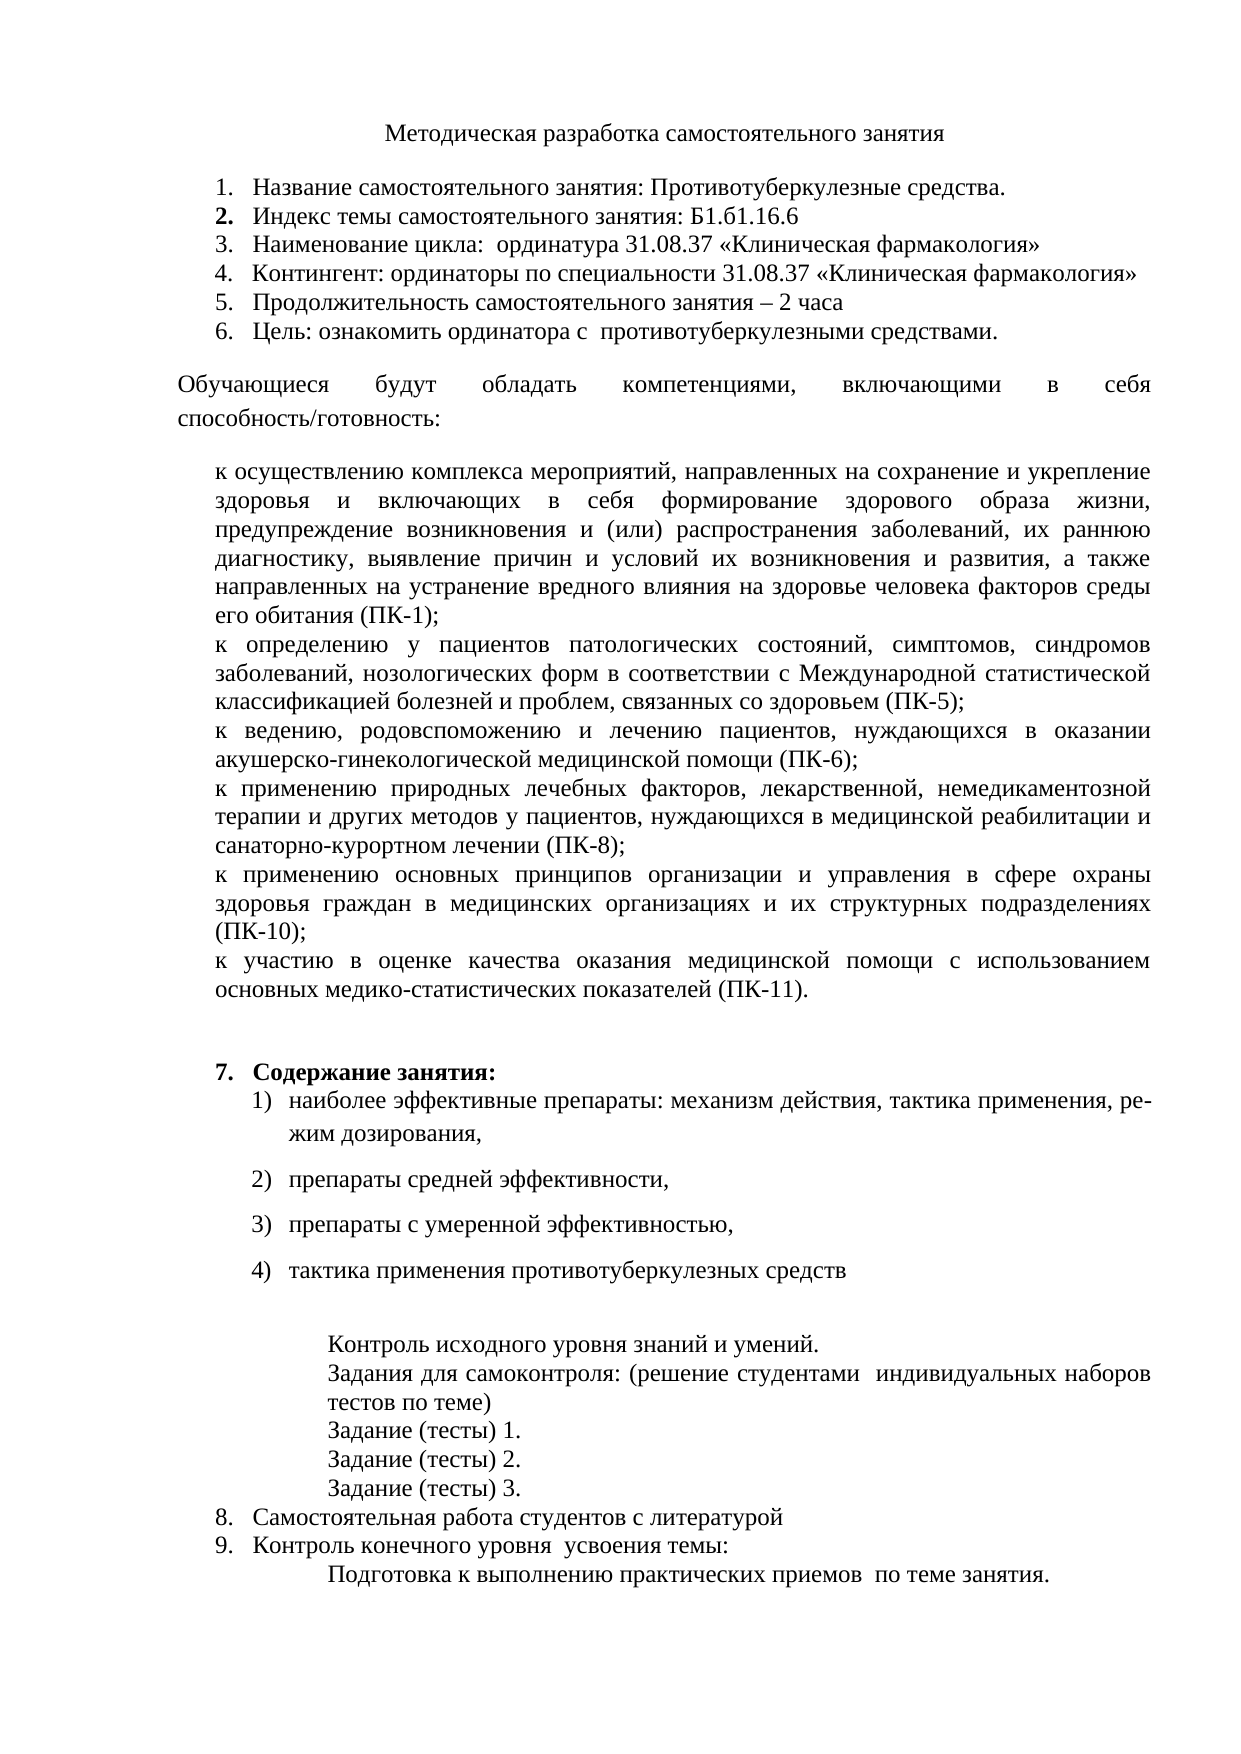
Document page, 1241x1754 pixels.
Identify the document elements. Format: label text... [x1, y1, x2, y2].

list Контингент: ординаторы по специальности 31.08.37 «Клиническая фармакология» [214, 258, 1152, 287]
list препараты средней эффективности, [251, 1164, 1152, 1193]
list Содержание занятия: [215, 1057, 1152, 1085]
text к участию в оценке качества оказания медицинской помощи с использованием основных медико-статистических показателей (ПК-11). [215, 945, 1152, 1003]
list Самостоятельная работа студентов с литературой [215, 1502, 1152, 1530]
list наиболее эффективные препараты: механизм действия, тактика применения, режим дозирования, [251, 1085, 1152, 1147]
text Подготовка к выполнению практических приемов по теме занятия. [252, 1559, 1152, 1588]
list тактика применения противотуберкулезных средств [251, 1255, 1152, 1284]
list Цель: ознакомить ординатора с противотуберкулезными средствами. [215, 316, 1152, 344]
text Методическая разработка самостоятельного занятия [177, 118, 1152, 147]
text Задание (тесты) 1. [252, 1415, 1152, 1444]
list Наименование цикла: ординатура 31.08.37 «Клиническая фармакология» [215, 229, 1152, 258]
text к применению основных принципов организации и управления в сфере охраны здоровья граждан в медицинских организациях и их структурных подразделениях (ПК-10); [215, 859, 1152, 945]
text к осуществлению комплекса мероприятий, направленных на сохранение и укрепление здоровья и включающих в себя формирование здорового образа жизни, предупреждение возникновения и (или) распространения заболеваний, их раннюю диагностику, выявление причин и условий их возникновения и развития, а также направленных на устранение вредного влияния на здоровье человека факторов среды его обитания (ПК-1); [215, 456, 1152, 629]
text Контроль исходного уровня знаний и умений. [252, 1329, 1152, 1358]
list препараты с умеренной эффективностью, [251, 1209, 1152, 1238]
text к ведению, родовспоможению и лечению пациентов, нуждающихся в оказании акушерско-гинекологической медицинской помощи (ПК-6); [215, 715, 1152, 773]
text Задания для самоконтроля: (решение студентами индивидуальных наборов тестов по теме) [327, 1358, 1152, 1415]
list Контроль конечного уровня усвоения темы: [215, 1530, 1152, 1559]
list Продолжительность самостоятельного занятия – 2 часа [215, 287, 1152, 316]
text к применению природных лечебных факторов, лекарственной, немедикаментозной терапии и других методов у пациентов, нуждающихся в медицинской реабилитации и санаторно-курортном лечении (ПК-8); [215, 773, 1152, 859]
text к определению у пациентов патологических состояний, симптомов, синдромов заболеваний, нозологических форм в соответствии с Международной статистической классификацией болезней и проблем, связанных со здоровьем (ПК-5); [215, 629, 1152, 715]
text Задание (тесты) 2. [252, 1444, 1152, 1473]
list Индекс темы самостоятельного занятия: Б1.б1.16.6 [215, 201, 1152, 229]
text Обучающиеся будут обладать компетенциями, включающими в себя способность/готовность: [177, 369, 1152, 431]
list Название самостоятельного занятия: Противотуберкулезные средства. [215, 172, 1152, 201]
text Задание (тесты) 3. [252, 1473, 1152, 1502]
